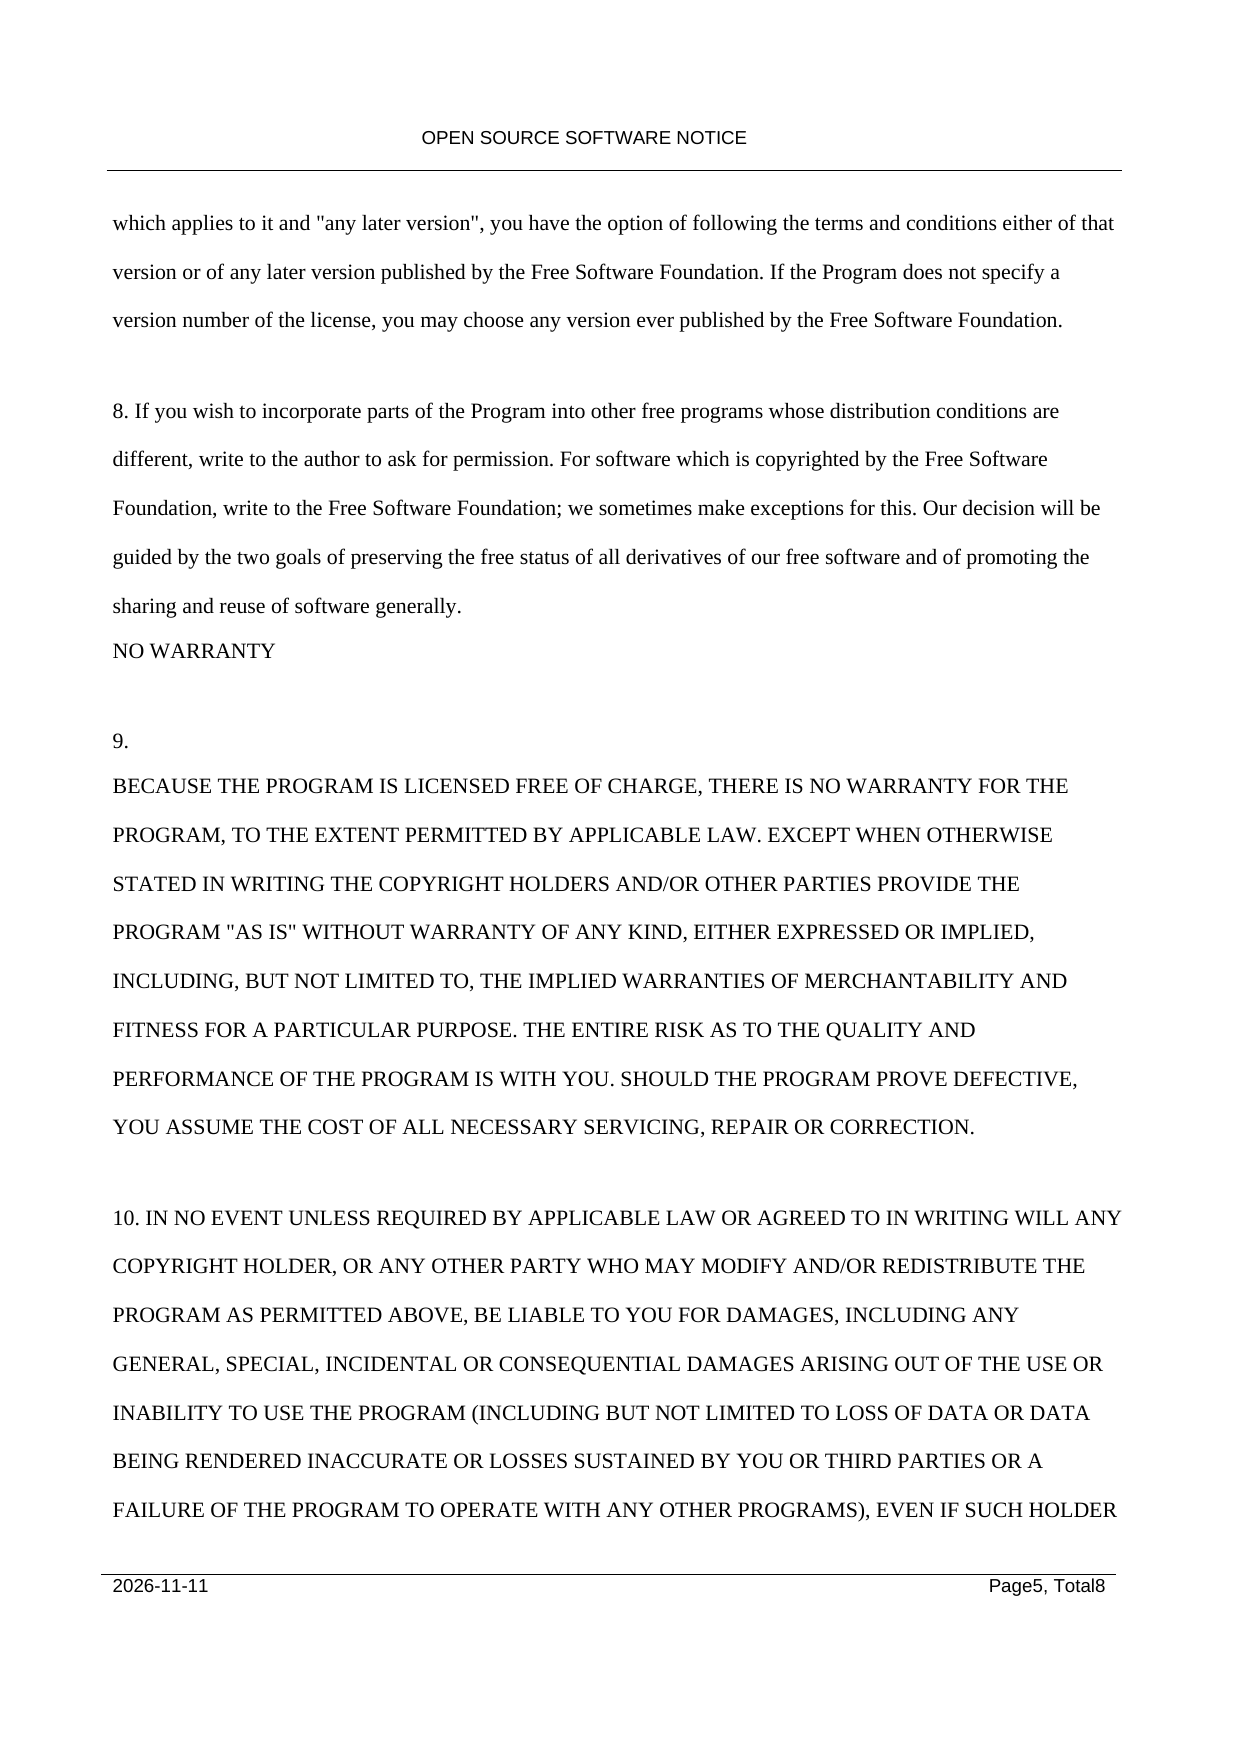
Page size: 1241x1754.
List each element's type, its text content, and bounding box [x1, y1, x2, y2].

text NO WARRANTY [112, 634, 1128, 667]
text BECAUSE THE PROGRAM IS LICENSED FREE OF CHARGE, THERE IS NO WARRANTY FOR THE PROGRAM, TO THE EXTENT PERMITTED BY APPLICABLE LAW. EXCEPT WHEN OTHERWISE STATED IN WRITING THE COPYRIGHT HOLDERS AND/OR OTHER PARTIES PROVIDE THE PROGRAM "AS IS" WITHOUT WARRANTY OF ANY KIND, EITHER EXPRESSED OR IMPLIED, INCLUDING, BUT NOT LIMITED TO, THE IMPLIED WARRANTIES OF MERCHANTABILITY AND FITNESS FOR A PARTICULAR PURPOSE. THE ENTIRE RISK AS TO THE QUALITY AND PERFORMANCE OF THE PROGRAM IS WITH YOU. SHOULD THE PROGRAM PROVE DEFECTIVE, YOU ASSUME THE COST OF ALL NECESSARY SERVICING, REPAIR OR CORRECTION. [112, 769, 1128, 1143]
text 8. If you wish to incorporate parts of the Program into other free programs whose distribution conditions are different, write to the author to ask for permission. For software which is copyrighted by the Free Software Foundation, write to the Free Software Foundation; we sometimes make exceptions for this. Our decision will be guided by the two goals of preserving the free status of all derivatives of our free software and of promoting the sharing and reuse of software generally. [112, 394, 1128, 622]
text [112, 206, 1128, 336]
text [112, 1201, 1128, 1526]
text 9. [112, 724, 1128, 757]
